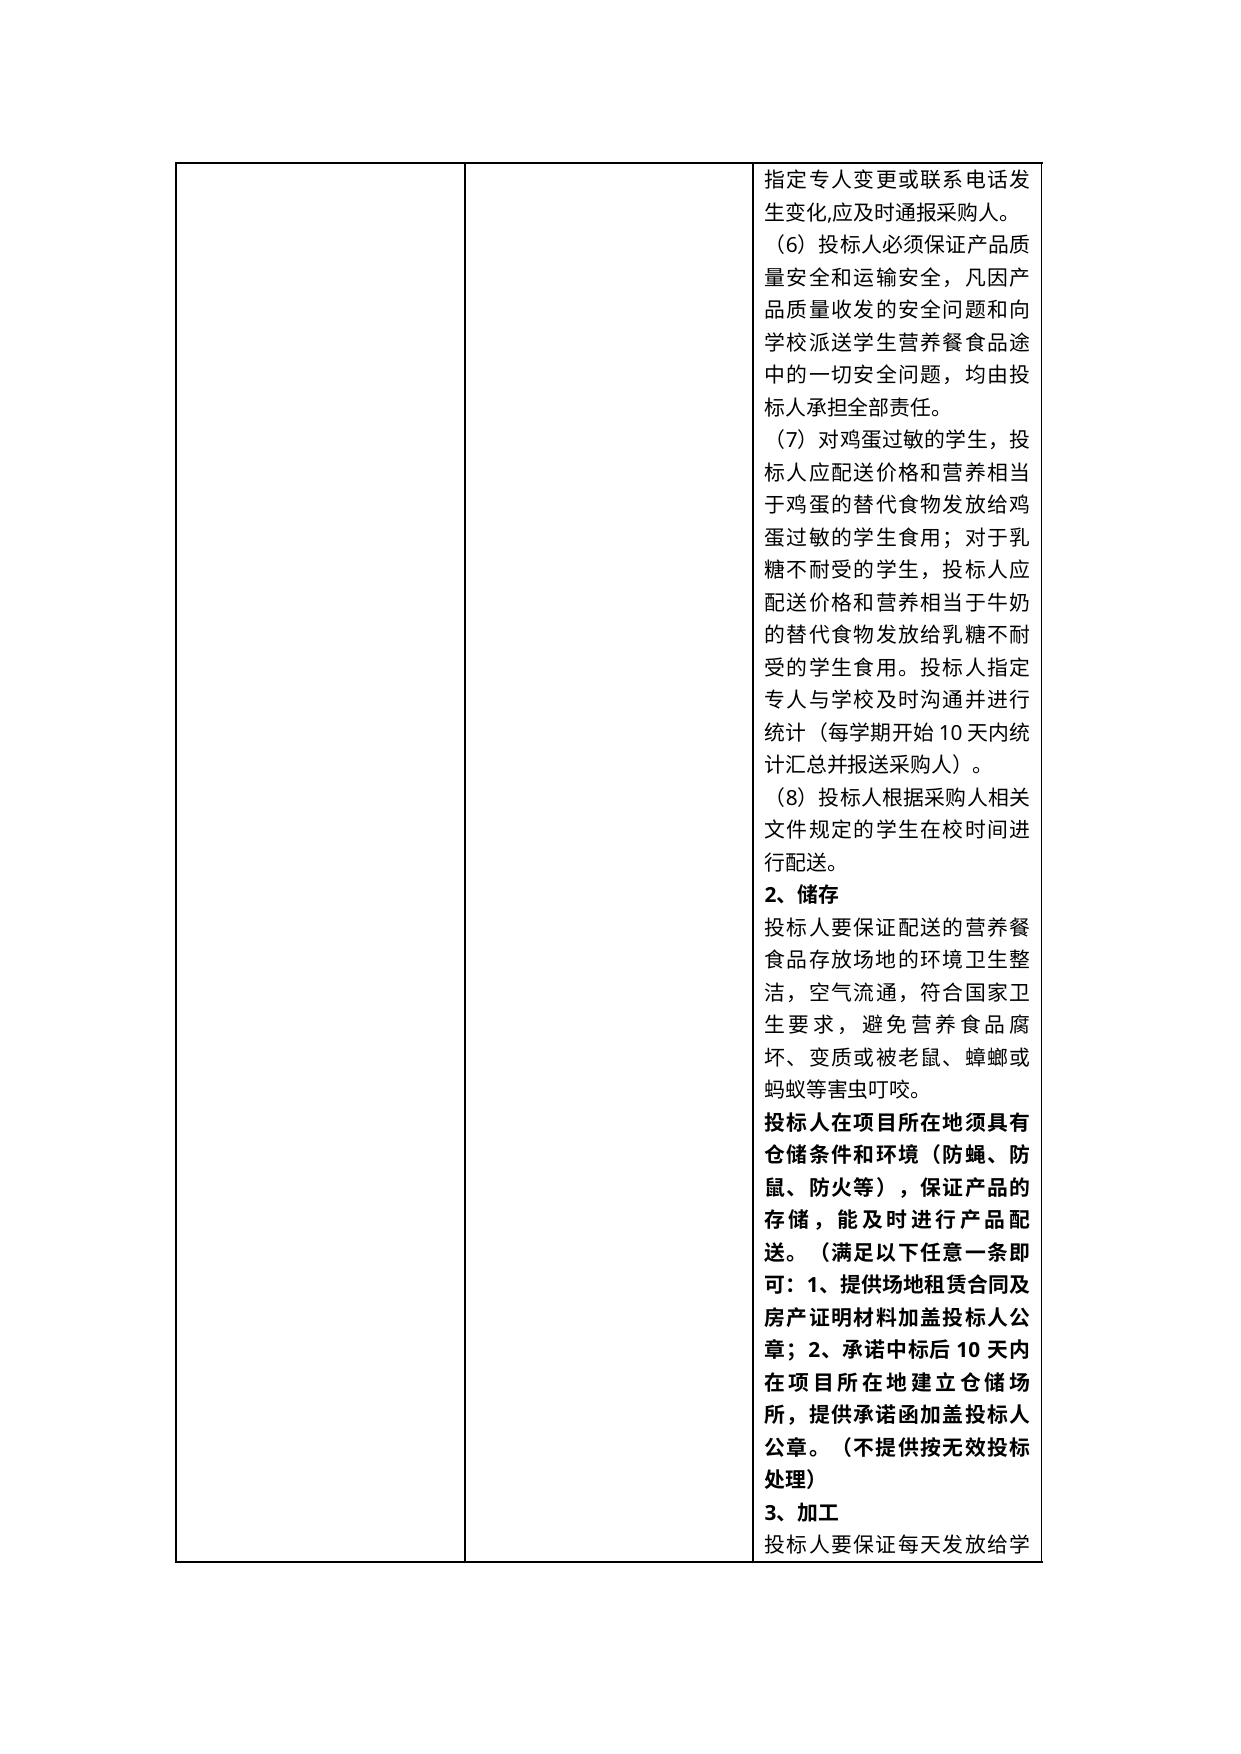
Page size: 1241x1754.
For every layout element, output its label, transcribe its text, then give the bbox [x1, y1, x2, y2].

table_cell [754, 164, 1041, 1561]
table_cell 1 [466, 164, 752, 1561]
table_cell ★ [177, 164, 464, 1561]
